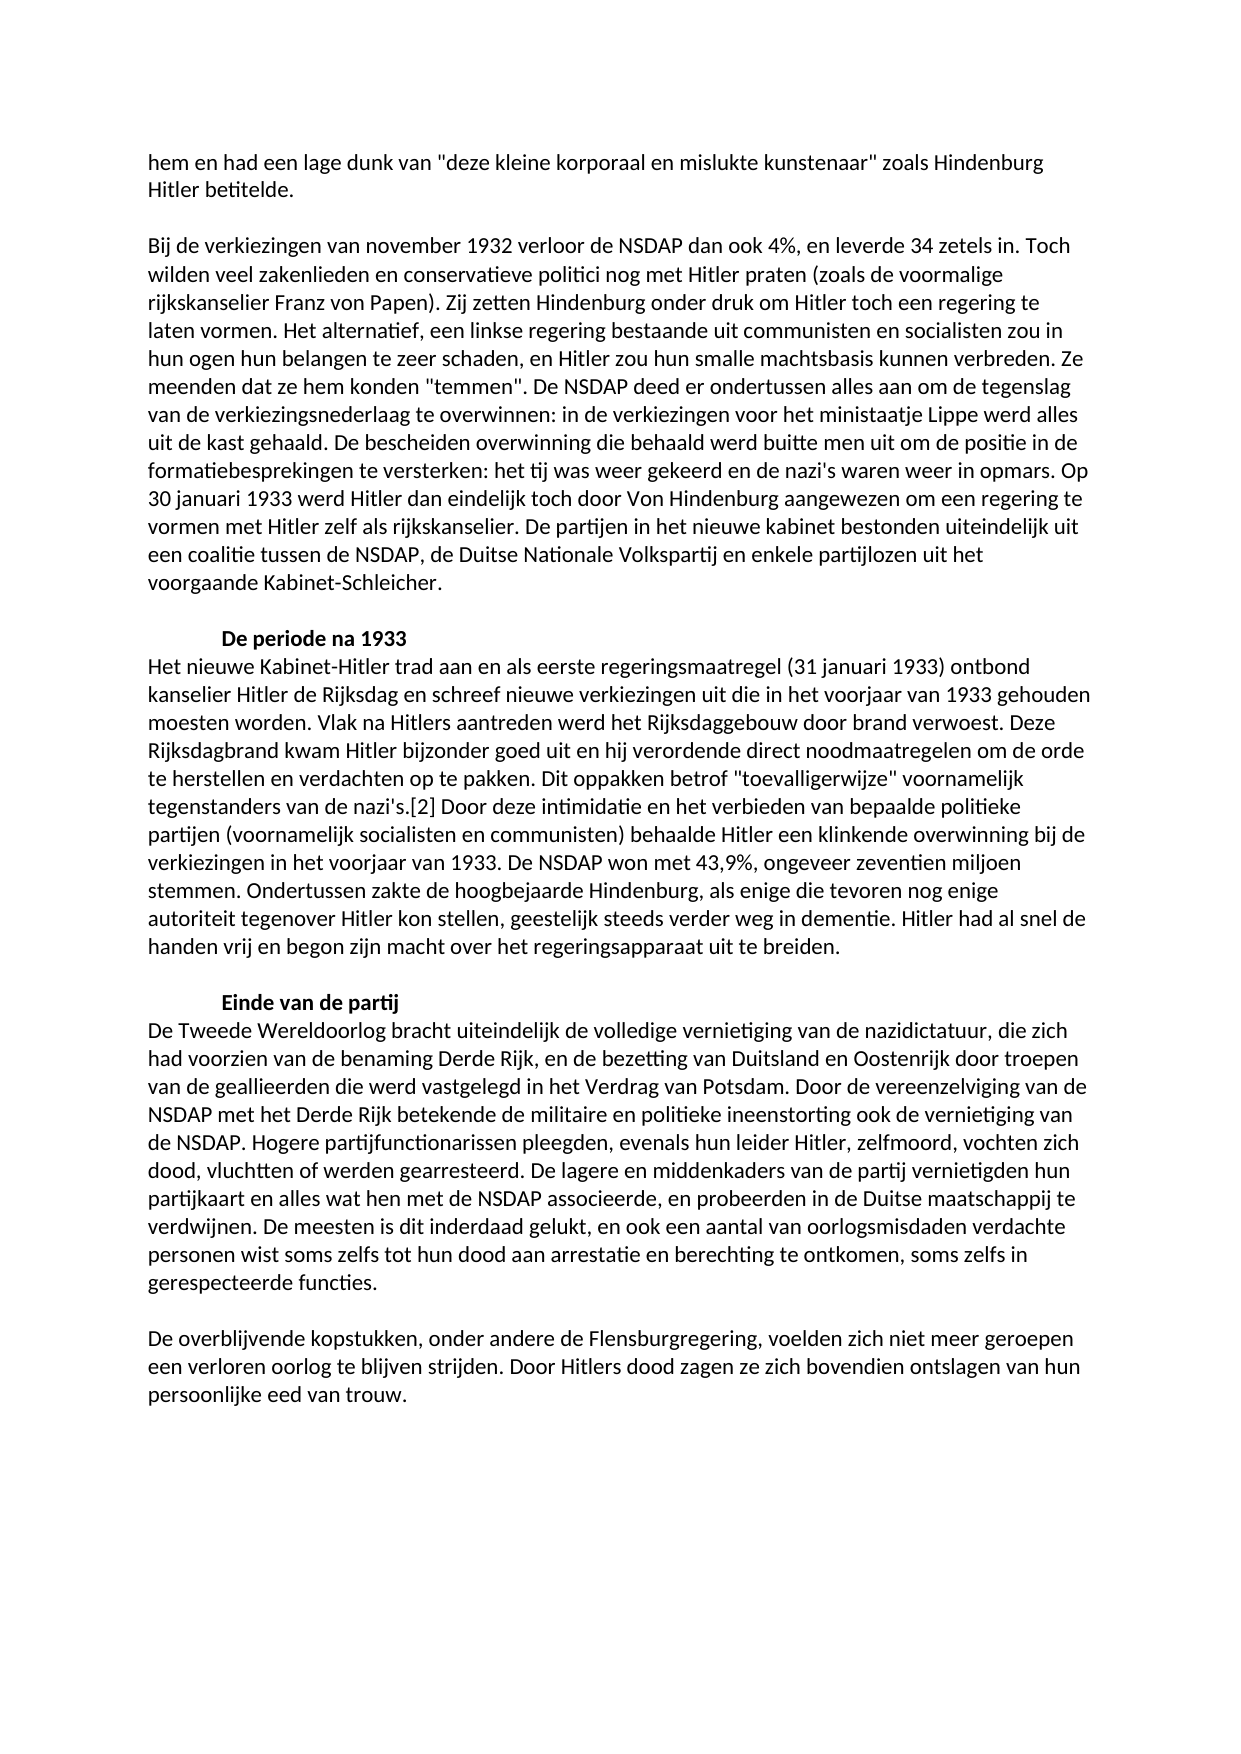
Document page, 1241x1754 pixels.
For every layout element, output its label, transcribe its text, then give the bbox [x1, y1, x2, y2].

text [148, 148, 1093, 204]
text De periode na 1933 [221, 624, 1093, 652]
text Het nieuwe Kabinet-Hitler trad aan en als eerste regeringsmaatregel (31 januari 1933) ontbond kanselier Hitler de Rijksdag en schreef nieuwe verkiezingen uit die in het voorjaar van 1933 gehouden moesten worden. Vlak na Hitlers aantreden werd het Rijksdaggebouw door brand verwoest. Deze Rijksdagbrand kwam Hitler bijzonder goed uit en hij verordende direct noodmaatregelen om de orde te herstellen en verdachten op te pakken. Dit oppakken betrof "toevalligerwijze" voornamelijk tegenstanders van de nazi's.[2] Door deze intimidatie en het verbieden van bepaalde politieke partijen (voornamelijk socialisten en communisten) behaalde Hitler een klinkende overwinning bij de verkiezingen in het voorjaar van 1933. De NSDAP won met 43,9%, ongeveer zeventien miljoen stemmen. Ondertussen zakte de hoogbejaarde Hindenburg, als enige die tevoren nog enige autoriteit tegenover Hitler kon stellen, geestelijk steeds verder weg in dementie. Hitler had al snel de handen vrij en begon zijn macht over het regeringsapparaat uit te breiden. [148, 652, 1093, 960]
text Bij de verkiezingen van november 1932 verloor de NSDAP dan ook 4%, en leverde 34 zetels in. Toch wilden veel zakenlieden en conservatieve politici nog met Hitler praten (zoals de voormalige rijkskanselier Franz von Papen). Zij zetten Hindenburg onder druk om Hitler toch een regering te laten vormen. Het alternatief, een linkse regering bestaande uit communisten en socialisten zou in hun ogen hun belangen te zeer schaden, en Hitler zou hun smalle machtsbasis kunnen verbreden. Ze meenden dat ze hem konden "temmen". De NSDAP deed er ondertussen alles aan om de tegenslag van de verkiezingsnederlaag te overwinnen: in de verkiezingen voor het ministaatje Lippe werd alles uit de kast gehaald. De bescheiden overwinning die behaald werd buitte men uit om de positie in de formatiebesprekingen te versterken: het tij was weer gekeerd en de nazi's waren weer in opmars. Op 30 januari 1933 werd Hitler dan eindelijk toch door Von Hindenburg aangewezen om een regering te vormen met Hitler zelf als rijkskanselier. De partijen in het nieuwe kabinet bestonden uiteindelijk uit een coalitie tussen de NSDAP, de Duitse Nationale Volkspartij en enkele partijlozen uit het voorgaande Kabinet-Schleicher. [148, 232, 1093, 596]
text Einde van de partij [221, 988, 1093, 1016]
text De Tweede Wereldoorlog bracht uiteindelijk de volledige vernietiging van de nazidictatuur, die zich had voorzien van de benaming Derde Rijk, en de bezetting van Duitsland en Oostenrijk door troepen van de geallieerden die werd vastgelegd in het Verdrag van Potsdam. Door de vereenzelviging van de NSDAP met het Derde Rijk betekende de militaire en politieke ineenstorting ook de vernietiging van de NSDAP. Hogere partijfunctionarissen pleegden, evenals hun leider Hitler, zelfmoord, vochten zich dood, vluchtten of werden gearresteerd. De lagere en middenkaders van de partij vernietigden hun partijkaart en alles wat hen met de NSDAP associeerde, en probeerden in de Duitse maatschappij te verdwijnen. De meesten is dit inderdaad gelukt, en ook een aantal van oorlogsmisdaden verdachte personen wist soms zelfs tot hun dood aan arrestatie en berechting te ontkomen, soms zelfs in gerespecteerde functies. [148, 1016, 1093, 1296]
text De overblijvende kopstukken, onder andere de Flensburgregering, voelden zich niet meer geroepen een verloren oorlog te blijven strijden. Door Hitlers dood zagen ze zich bovendien ontslagen van hun persoonlijke eed van trouw. [148, 1324, 1093, 1408]
